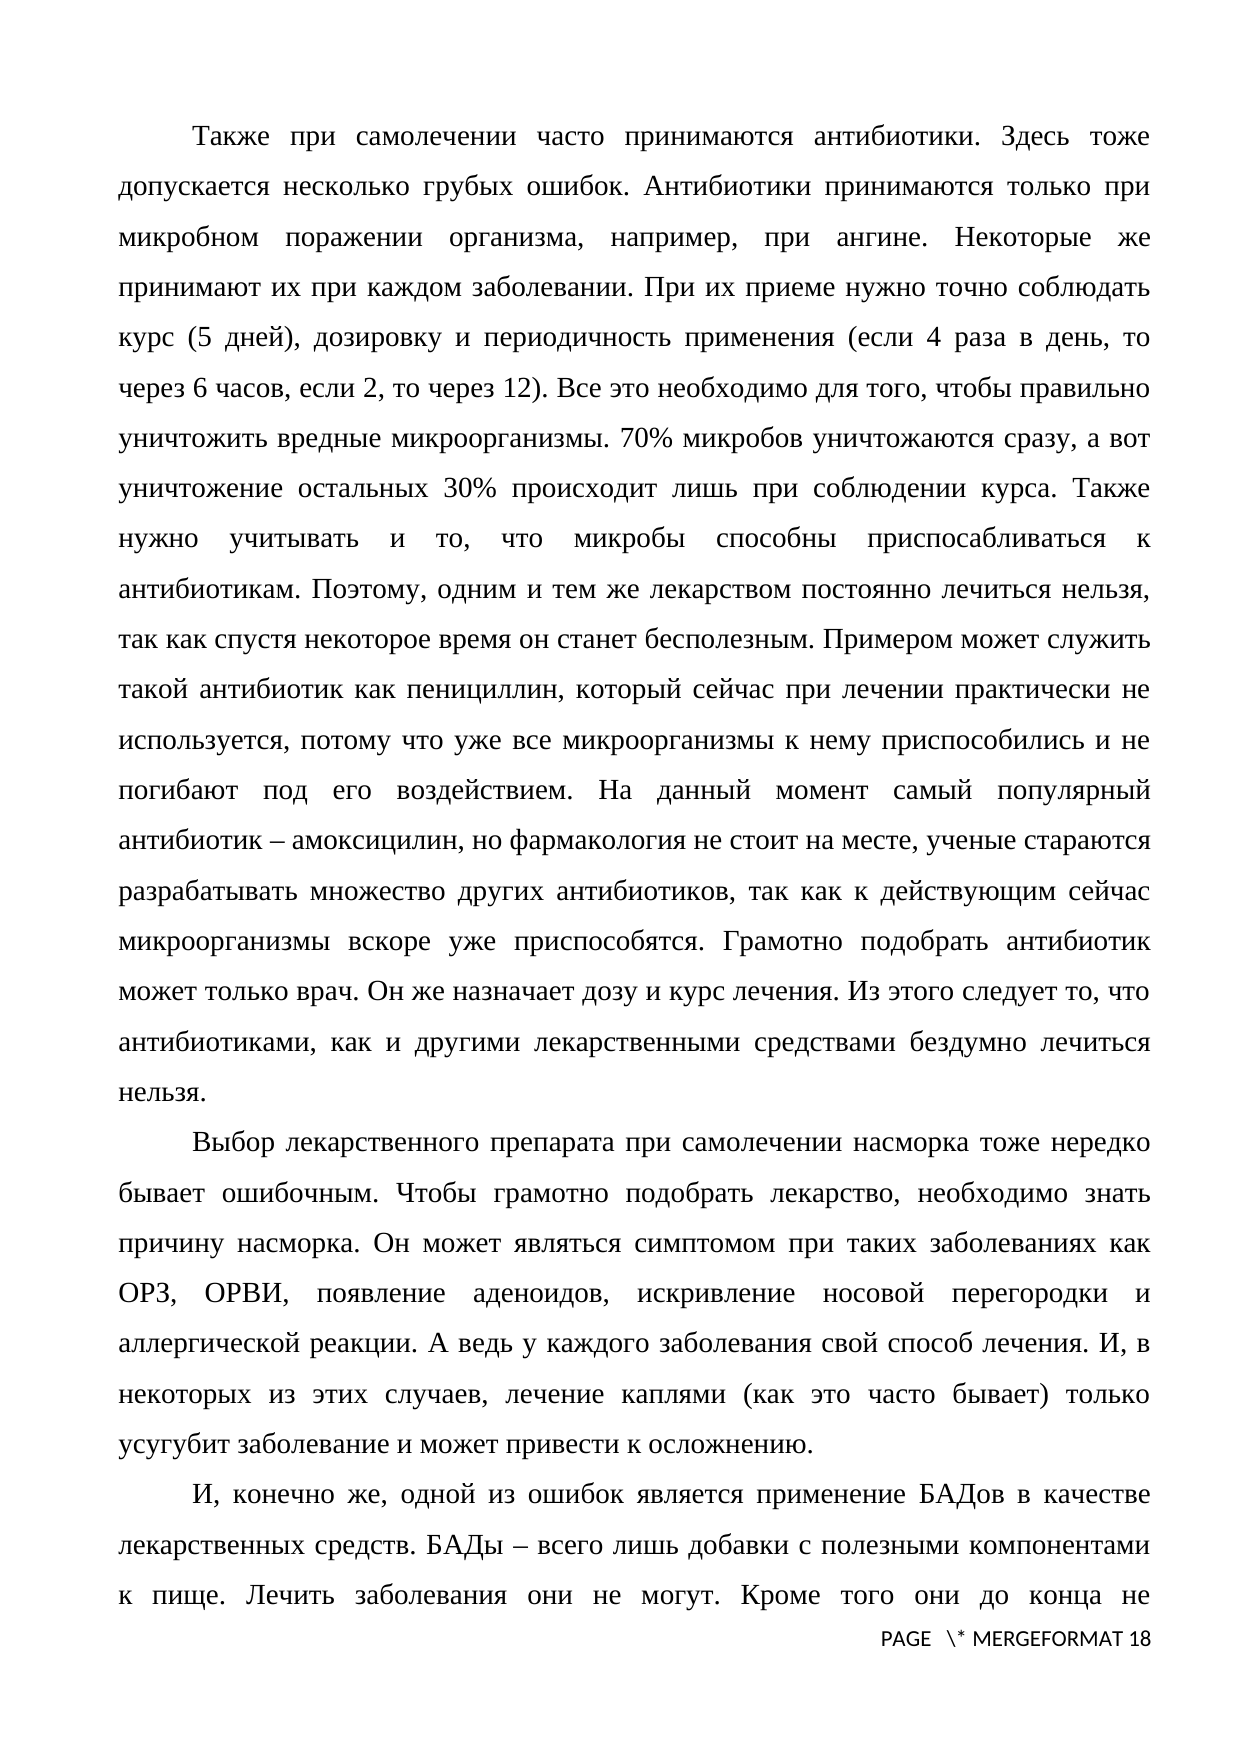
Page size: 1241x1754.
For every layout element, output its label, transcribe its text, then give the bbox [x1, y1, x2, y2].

text Также при самолечении часто принимаются антибиотики. Здесь тоже допускается несколько грубых ошибок. Антибиотики принимаются только при микробном поражении организма, например, при ангине. Некоторые же принимают их при каждом заболевании. При их приеме нужно точно соблюдать курс (5 дней), дозировку и периодичность применения (если 4 раза в день, то через 6 часов, если 2, то через 12). Все это необходимо для того, чтобы правильно уничтожить вредные микроорганизмы. 70% микробов уничтожаются сразу, а вот уничтожение остальных 30% происходит лишь при соблюдении курса. Также нужно учитывать и то, что микробы способны приспосабливаться к антибиотикам. Поэтому, одним и тем же лекарством постоянно лечиться нельзя, так как спустя некоторое время он станет бесполезным. Примером может служить такой антибиотик как пенициллин, который сейчас при лечении практически не используется, потому что уже все микроорганизмы к нему приспособились и не погибают под его воздействием. На данный момент самый популярный антибиотик – амоксицилин, но фармакология не стоит на месте, ученые стараются разрабатывать множество других антибиотиков, так как к действующим сейчас микроорганизмы вскоре уже приспособятся. Грамотно подобрать антибиотик может только врач. Он же назначает дозу и курс лечения. Из этого следует то, что антибиотиками, как и другими лекарственными средствами бездумно лечиться нельзя. [118, 118, 1152, 1108]
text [118, 1477, 1152, 1611]
text Выбор лекарственного препарата при самолечении насморка тоже нередко бывает ошибочным. Чтобы грамотно подобрать лекарство, необходимо знать причину насморка. Он может являться симптомом при таких заболеваниях как ОРЗ, ОРВИ, появление аденоидов, искривление носовой перегородки и аллергической реакции. А ведь у каждого заболевания свой способ лечения. И, в некоторых из этих случаев, лечение каплями (как это часто бывает) только усугубит заболевание и может привести к осложнению. [118, 1124, 1152, 1460]
